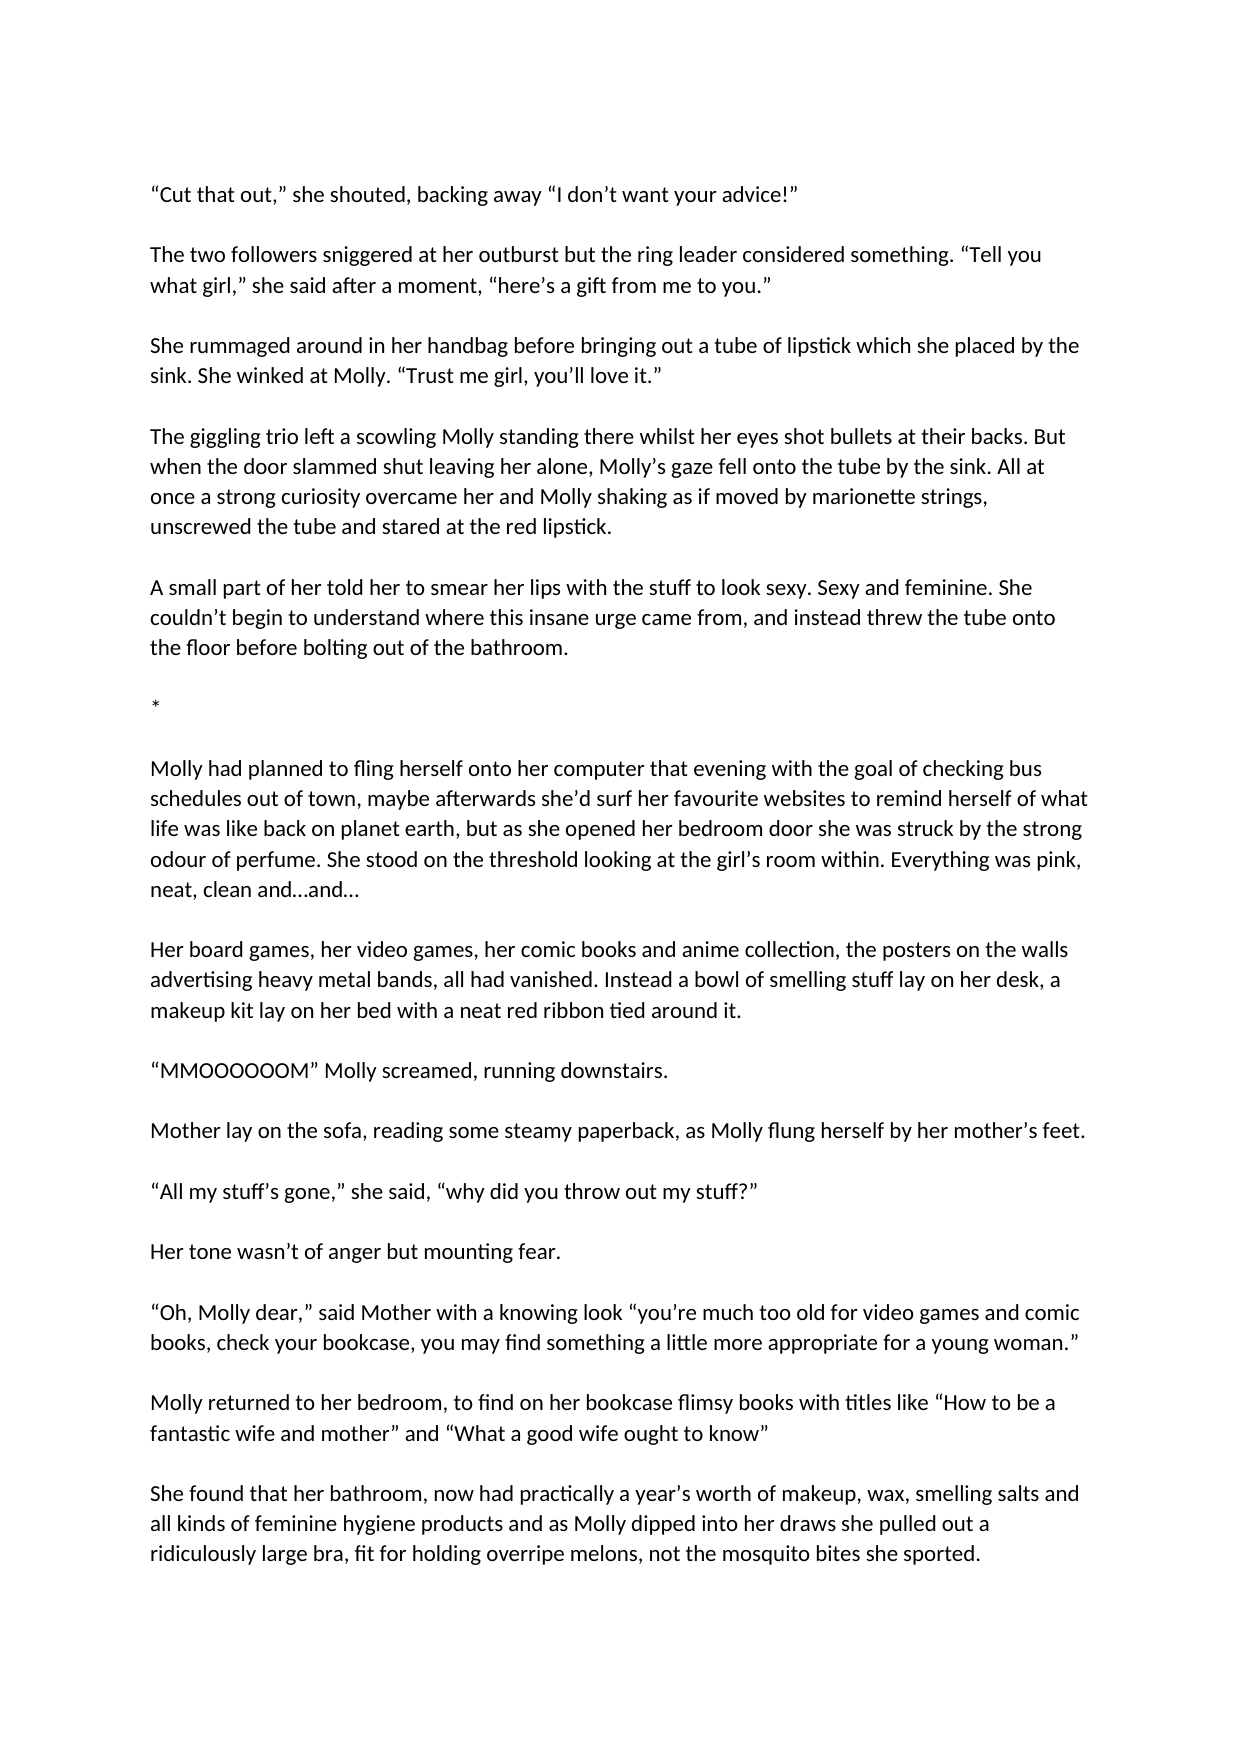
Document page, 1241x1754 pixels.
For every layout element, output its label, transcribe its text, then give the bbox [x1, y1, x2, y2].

text Molly had planned to fling herself onto her computer that evening with the goal of checking bus schedules out of town, maybe afterwards she’d surf her favourite websites to remind herself of what life was like back on planet earth, but as she opened her bedroom door she was struck by the strong odour of perfume. She stood on the threshold looking at the girl’s room within. Everything was pink, neat, clean and…and… [150, 754, 1090, 903]
text A small part of her told her to smear her lips with the stuff to look sexy. Sexy and feminine. She couldn’t begin to understand where this insane urge came from, and instead threw the tube onto the floor before bolting out of the bathroom. [150, 573, 1090, 661]
text She found that her bathroom, now had practically a year’s worth of makeup, wax, smelling salts and all kinds of feminine hygiene products and as Molly dipped into her draws she pulled out a ridiculously large bra, fit for holding overripe melons, not the mosquito bites she sported. [150, 1479, 1090, 1568]
text Her board games, her video games, her comic books and anime collection, the posters on the walls advertising heavy metal bands, all had vanished. Instead a bowl of smelling stuff lay on her desk, a makeup kit lay on her bed with a neat red ribbon tied around it. [150, 935, 1090, 1024]
text “MMOOOOOOM” Molly screamed, running downstairs. [150, 1056, 1090, 1084]
text Mother lay on the sofa, reading some steamy paperback, as Molly flung herself by her mother’s feet. [150, 1117, 1090, 1145]
text Her tone wasn’t of anger but mounting fear. [150, 1237, 1090, 1266]
text * [150, 694, 1090, 722]
text “Oh, Molly dear,” said Mother with a knowing look “you’re much too old for video games and comic books, check your bookcase, you may find something a little more appropriate for a young woman.” Molly returned to her bedroom, to find on her bookcase flimsy books with titles like “How to be a fantastic wife and mother” and “What a good wife ought to know” [150, 1298, 1090, 1447]
text “Cut that out,” she shouted, backing away “I don’t want your advice!” [150, 150, 1090, 208]
text The two followers sniggered at her outburst but the ring leader considered something. “Tell you what girl,” she said after a moment, “here’s a gift from me to you.” She rummaged around in her handbag before bringing out a tube of lipstick which she placed by the sink. She winked at Molly. “Trust me girl, you’ll love it.” The giggling trio left a scowling Molly standing there whilst her eyes shot bullets at their backs. But when the door slammed shut leaving her alone, Molly’s gaze fell onto the tube by the sink. All at once a strong curiosity overcame her and Molly shaking as if moved by marionette strings, unscrewed the tube and stared at the red lipstick. [150, 241, 1090, 541]
text “All my stuff’s gone,” she said, “why did you throw out my stuff?” [150, 1177, 1090, 1205]
